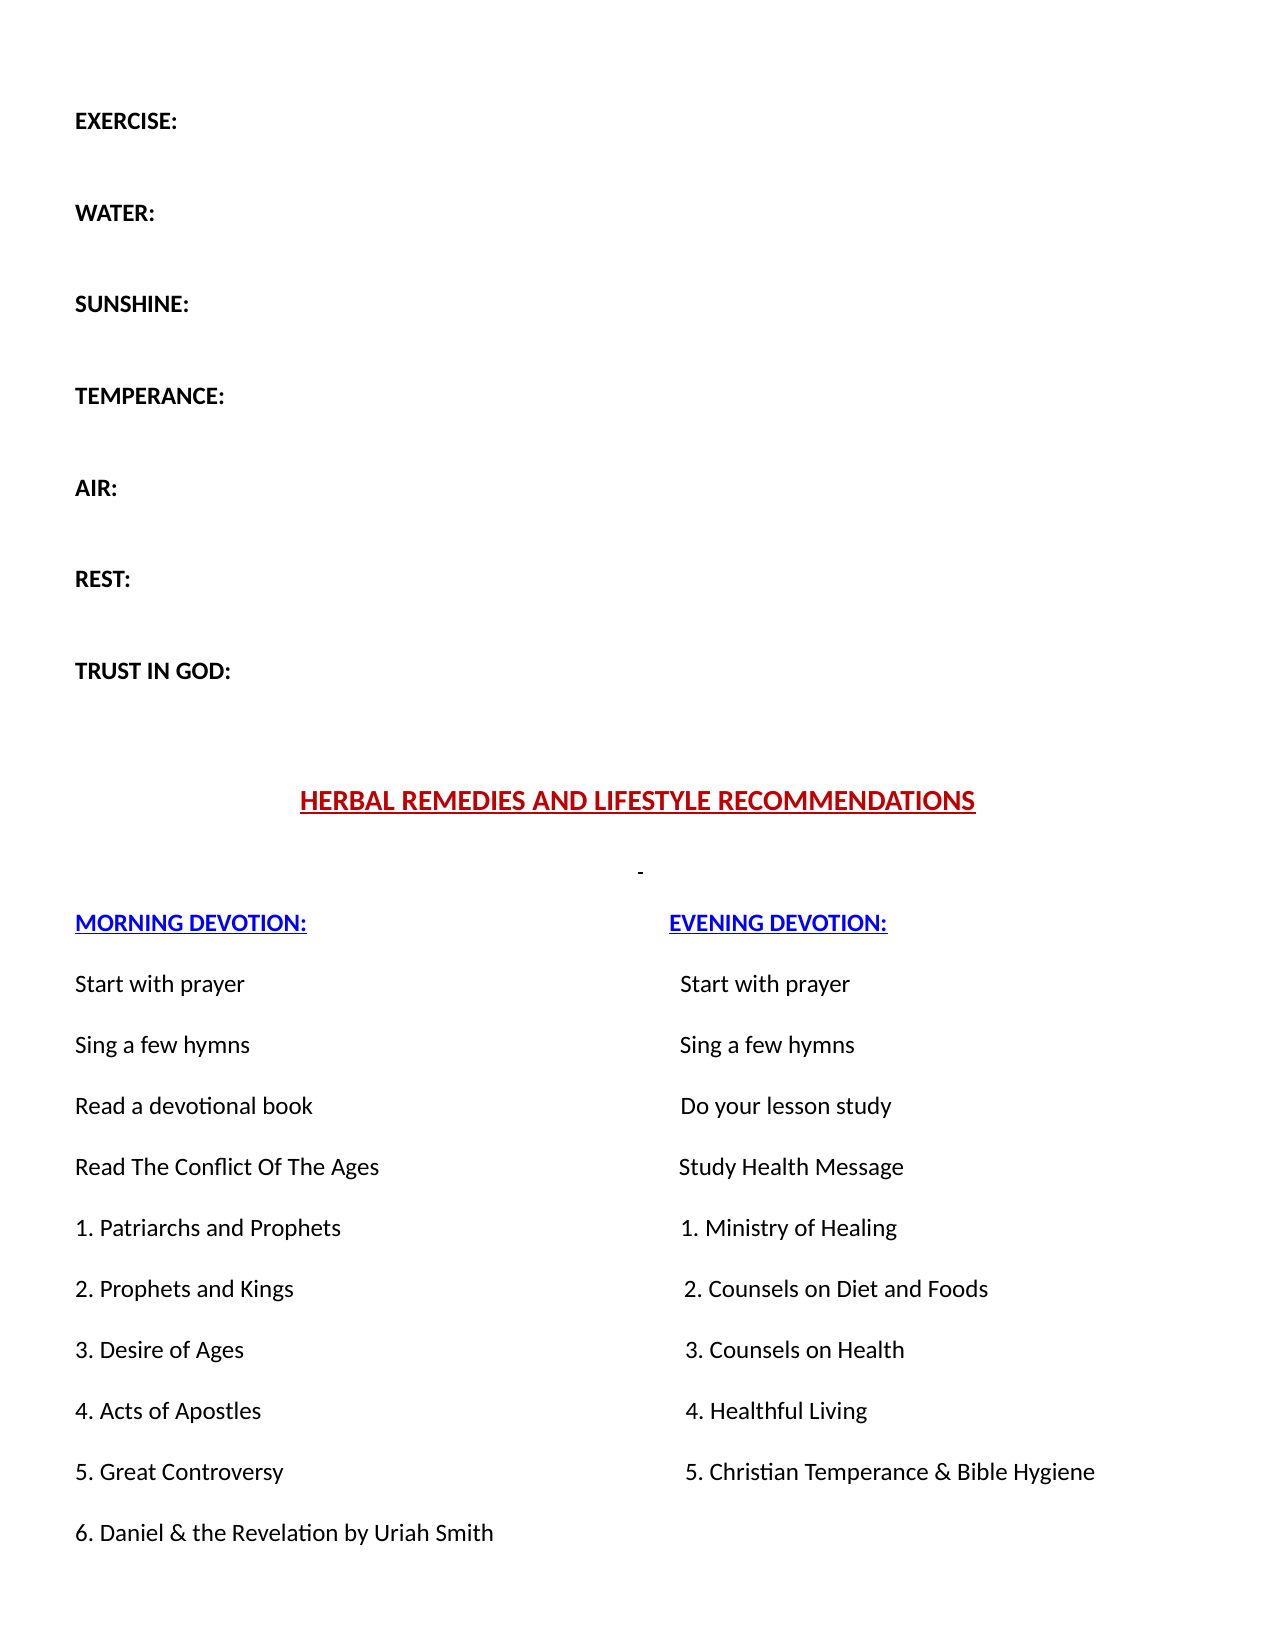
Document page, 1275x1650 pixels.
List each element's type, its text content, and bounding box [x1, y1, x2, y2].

text 4. Acts of Apostles 4. Healthful Living [75, 1395, 1200, 1426]
text Sing a few hymns Sing a few hymns [75, 1029, 1200, 1059]
text 3. Desire of Ages 3. Counsels on Health [75, 1334, 1200, 1364]
text MORNING DEVOTION: EVENING DEVOTION: [75, 907, 1200, 937]
text 5. Great Controversy 5. Christian Temperance & Bible Hygiene [75, 1456, 1200, 1487]
text SUNSHINE: [75, 289, 1200, 319]
text 6. Daniel & the Revelation by Uriah Smith [75, 1517, 1275, 1548]
text REST: [75, 563, 1200, 594]
text 1. Patriarchs and Prophets 1. Ministry of Healing [75, 1212, 1200, 1242]
text WATER: [75, 197, 1200, 228]
text TRUST IN GOD: [75, 655, 1200, 685]
text 2. Prophets and Kings 2. Counsels on Diet and Foods [75, 1273, 1200, 1303]
text Read The Conflict Of The Ages Study Health Message [75, 1151, 1200, 1181]
text AIR: [75, 472, 1200, 502]
text Start with prayer Start with prayer [75, 968, 1200, 998]
text EXERCISE: [75, 106, 1200, 136]
text Read a devotional book Do your lesson study [75, 1090, 1200, 1120]
text HERBAL REMEDIES AND LIFESTYLE RECOMMENDATIONS [0, 782, 1275, 818]
text TEMPERANCE: [75, 380, 1200, 411]
